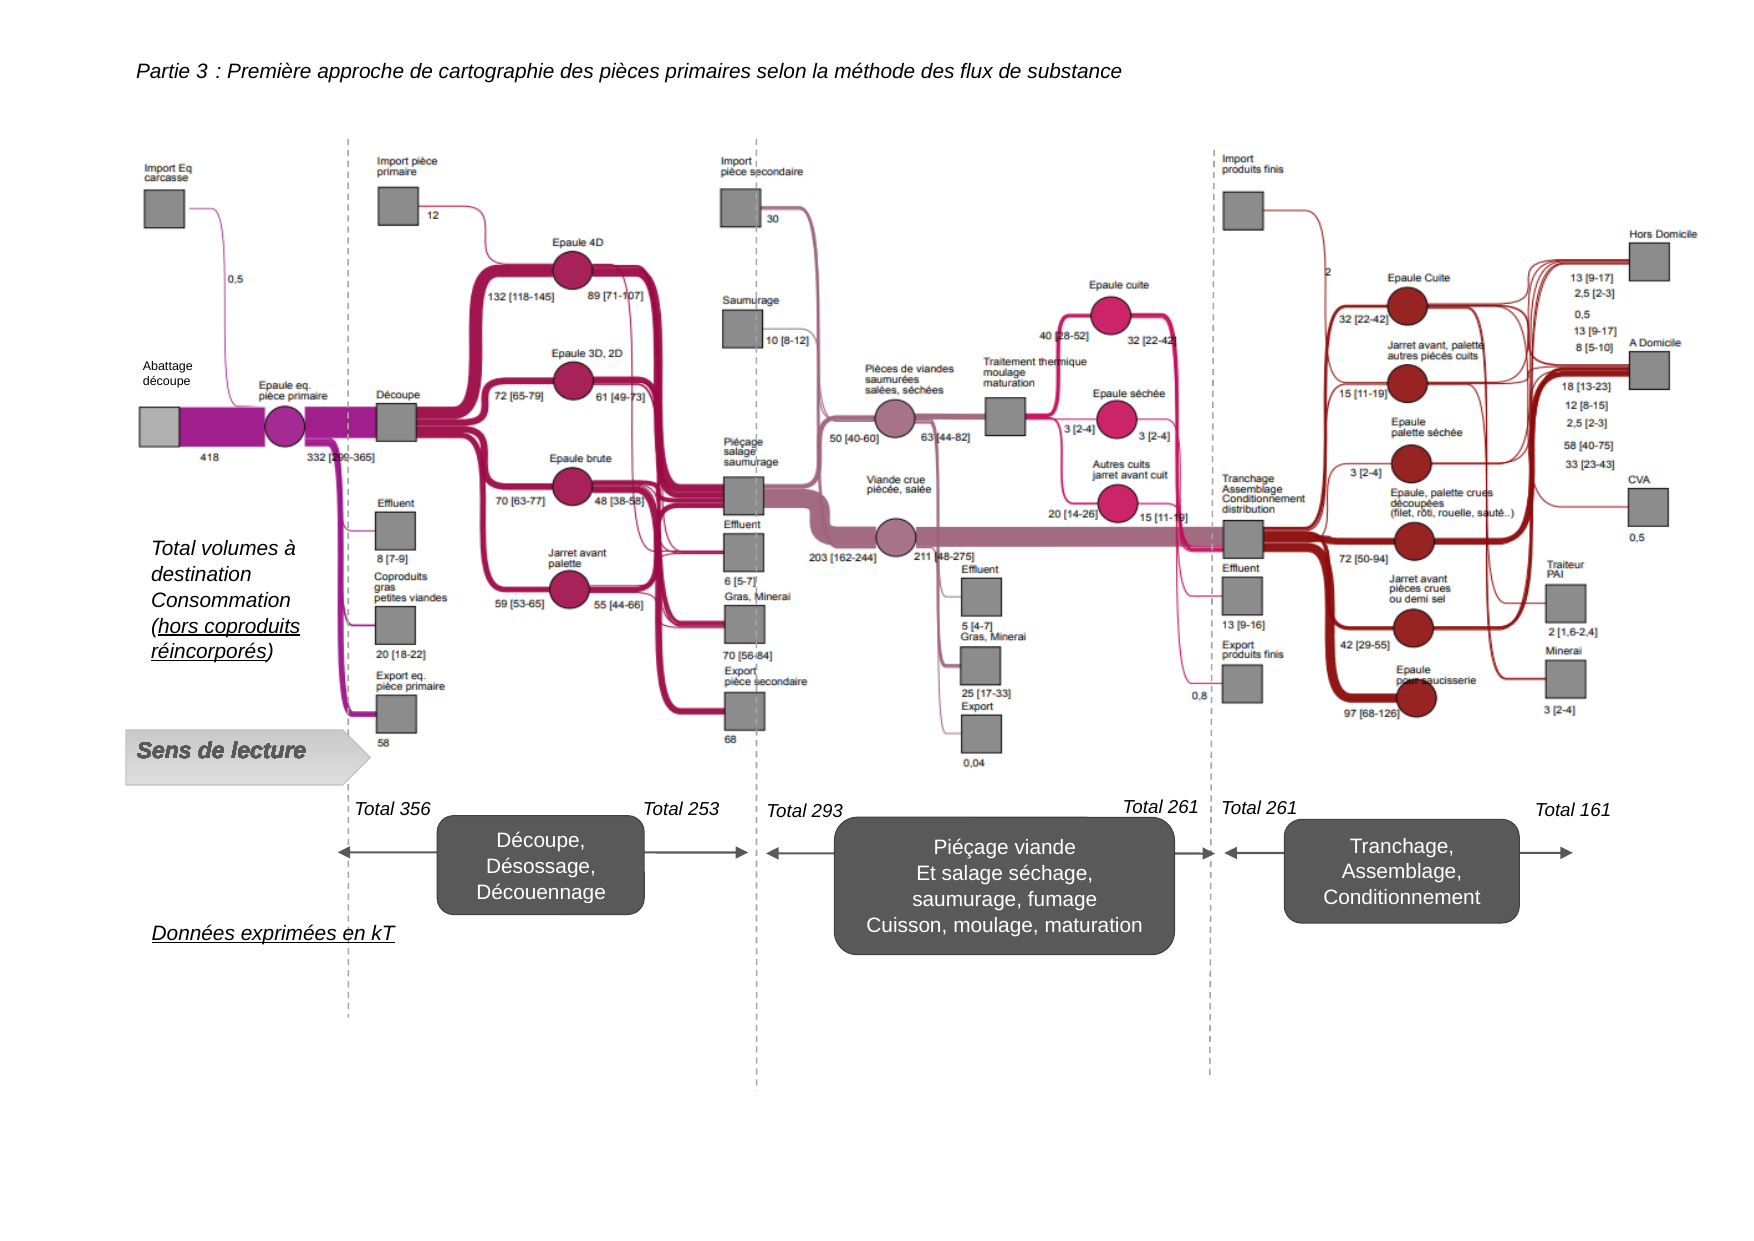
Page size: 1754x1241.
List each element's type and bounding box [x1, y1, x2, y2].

picture [135, 147, 1700, 769]
